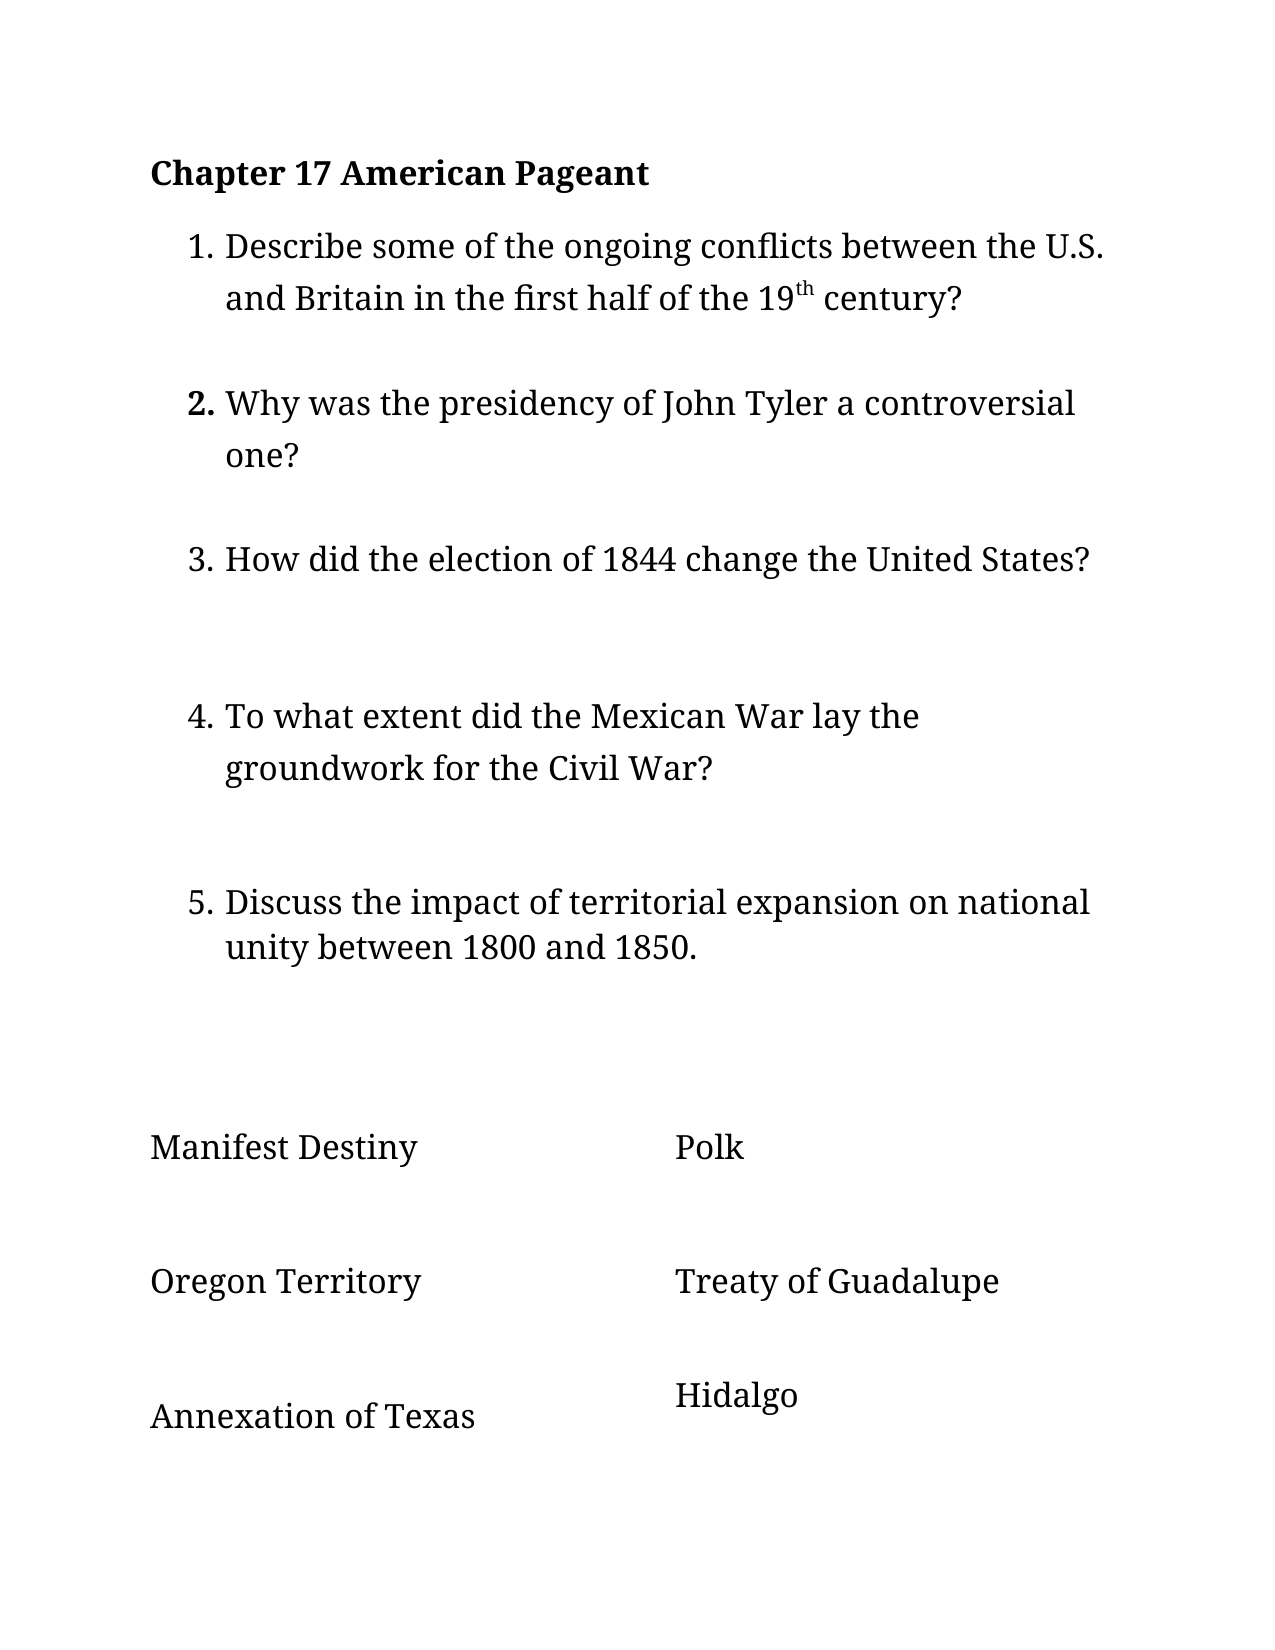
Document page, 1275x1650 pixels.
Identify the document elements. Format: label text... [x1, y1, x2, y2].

list Describe some of the ongoing conflicts between the U.S. and Britain in the first half of the 19th century? [187, 223, 1125, 321]
list Why was the presidency of John Tyler a controversial one? [187, 379, 1125, 477]
text Chapter 17 American Pageant [150, 150, 1125, 195]
text Oregon Territory [150, 1258, 600, 1303]
text Treaty of Guadalupe Hidalgo [675, 1258, 1125, 1417]
text Polk [675, 1124, 1125, 1169]
text Annexation of Texas [150, 1392, 600, 1438]
text Manifest Destiny [150, 1124, 600, 1169]
list How did the election of 1844 change the United States? [187, 536, 1125, 582]
list To what extent did the Mexican War lay the groundwork for the Civil War? [187, 693, 1125, 790]
list Discuss the impact of territorial expansion on national unity between 1800 and 1850. [187, 878, 1125, 969]
